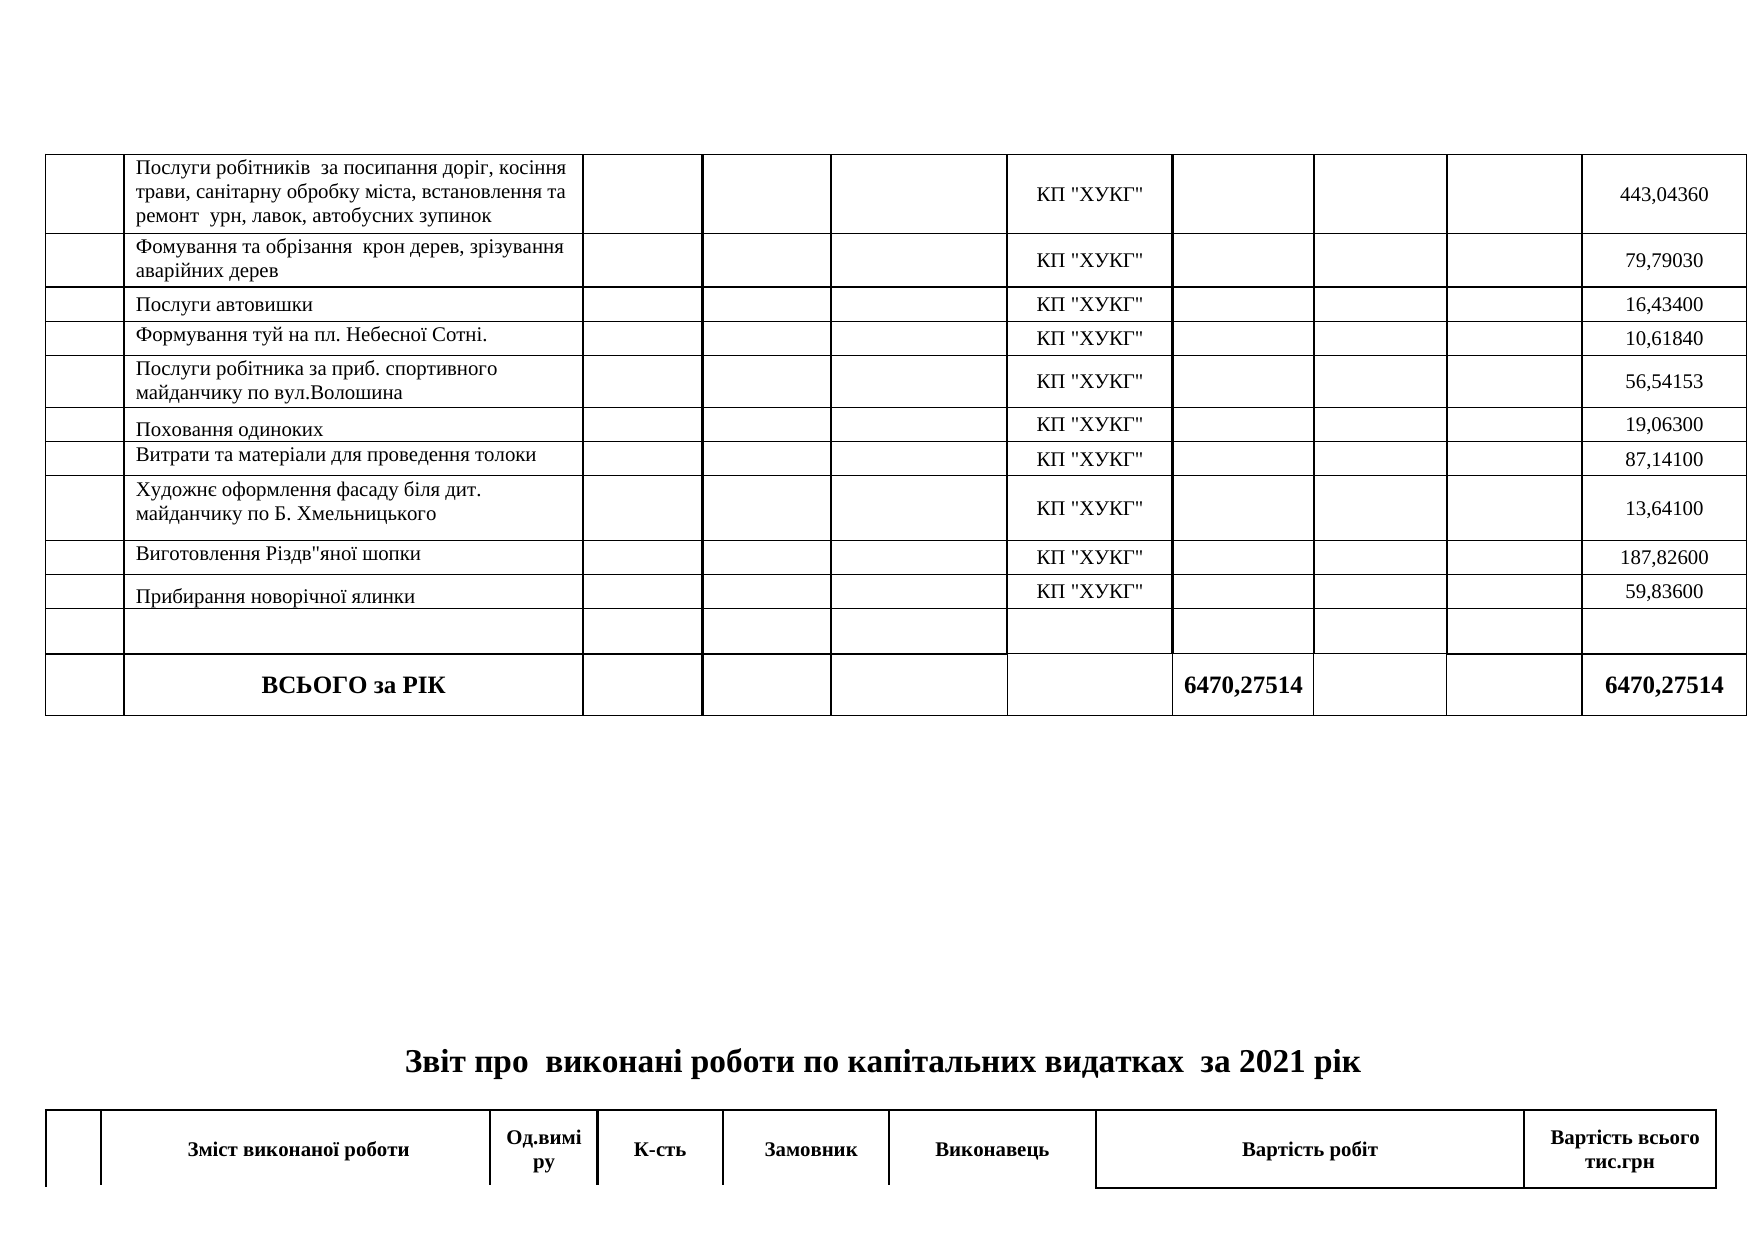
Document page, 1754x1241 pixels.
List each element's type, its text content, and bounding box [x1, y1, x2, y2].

table_cell [1448, 575, 1581, 608]
table_cell [704, 476, 830, 539]
table_cell Художнє оформлення фасаду біля дит. майданчику по Б. Хмельницького [125, 476, 582, 539]
text Звіт про виконані роботи по капітальних видатках за 2021 рік [47, 1042, 1718, 1080]
table_cell [1008, 654, 1172, 715]
table_cell [1315, 609, 1446, 652]
table_cell [1448, 356, 1581, 407]
table_cell КП "ХУКГ" [1008, 408, 1171, 441]
table_cell [1315, 322, 1446, 355]
table_cell [704, 288, 830, 321]
table_cell [1174, 356, 1313, 407]
table_cell [1174, 442, 1313, 475]
table_cell [704, 234, 830, 286]
table_cell 19,06300 [1583, 408, 1746, 441]
table_cell [1315, 541, 1446, 574]
table_cell 6470,27514 [1173, 654, 1313, 715]
table_header Замовник [723, 1111, 889, 1187]
table_cell [1315, 575, 1446, 608]
table_cell [46, 541, 123, 574]
table_cell [832, 609, 1006, 652]
table_cell [704, 356, 830, 407]
table_cell [1448, 234, 1581, 286]
table_cell [1447, 655, 1581, 715]
table_cell [832, 408, 1006, 441]
table_header [47, 1111, 101, 1187]
table_cell [1448, 408, 1581, 441]
table_cell [46, 234, 123, 286]
table_cell [1448, 476, 1581, 539]
table_cell 56,54153 [1583, 356, 1746, 407]
table_cell Послуги робітника за приб. спортивного майданчику по вул.Волошина [125, 356, 582, 407]
table_cell [832, 288, 1006, 321]
table_cell [1174, 288, 1313, 321]
table_cell [1008, 609, 1171, 652]
table_cell КП "ХУКГ" [1008, 322, 1171, 355]
table_cell 13,64100 [1583, 476, 1746, 539]
table_cell КП "ХУКГ" [1008, 155, 1171, 233]
table_cell [832, 655, 1007, 715]
table_cell [584, 442, 701, 475]
table_cell [832, 322, 1006, 355]
table_cell [46, 575, 123, 608]
table_cell Послуги автовишки [125, 288, 582, 321]
table_cell 6470,27514 [1583, 655, 1746, 715]
table_cell [704, 322, 830, 355]
table_cell [1315, 442, 1446, 475]
table_cell [46, 356, 123, 407]
table_cell [1315, 288, 1446, 321]
table_cell [1174, 234, 1313, 286]
table_header Зміст виконаної роботи [101, 1111, 490, 1187]
table_cell [1448, 541, 1581, 574]
table_cell [46, 609, 123, 652]
table_cell 187,82600 [1583, 541, 1746, 574]
table_cell КП "ХУКГ" [1008, 442, 1171, 475]
table_cell [832, 476, 1006, 539]
table_cell [704, 541, 830, 574]
table_cell КП "ХУКГ" [1008, 356, 1171, 407]
table_cell [46, 476, 123, 539]
table_cell [584, 155, 701, 233]
table_cell [1315, 476, 1446, 539]
table_cell Фомування та обрізання крон дерев, зрізування аварійних дерев [125, 234, 582, 286]
table_cell [1174, 476, 1313, 539]
table_cell [704, 155, 830, 233]
table_cell 443,04360 [1583, 155, 1746, 233]
table_cell [1315, 408, 1446, 441]
table_cell [584, 288, 701, 321]
table_cell [1448, 322, 1581, 355]
table_cell [584, 234, 701, 286]
table_cell [832, 442, 1006, 475]
table_cell [1174, 541, 1313, 574]
table_cell 10,61840 [1583, 322, 1746, 355]
table_cell [1448, 288, 1581, 321]
table_header Виконавець [889, 1111, 1095, 1187]
table_cell Прибирання новорічної ялинки [125, 575, 582, 608]
table_cell [125, 609, 582, 652]
table_cell КП "ХУКГ" [1008, 476, 1171, 539]
table_cell [1315, 234, 1446, 286]
table_cell Витрати та матеріали для проведення толоки [125, 442, 582, 475]
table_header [1525, 1111, 1715, 1187]
table_header Вартість робіт [1097, 1111, 1523, 1187]
table_cell Виготовлення Різдв"яної шопки [125, 541, 582, 574]
table_cell [832, 541, 1006, 574]
table_cell 79,79030 [1583, 234, 1746, 286]
table_cell [704, 655, 830, 715]
table_cell [46, 655, 123, 715]
table_cell [704, 609, 830, 652]
table_cell [46, 408, 123, 441]
table_cell [1448, 442, 1581, 475]
table_cell [704, 442, 830, 475]
table_cell [584, 609, 701, 652]
table_cell Поховання одиноких [125, 408, 582, 441]
table_cell [584, 408, 701, 441]
table_cell [46, 322, 123, 355]
table_cell [704, 575, 830, 608]
table_cell КП "ХУКГ" [1008, 541, 1171, 574]
table_cell [584, 575, 701, 608]
table_cell [1174, 322, 1313, 355]
table_cell [1448, 609, 1581, 652]
table_cell 59,83600 [1583, 575, 1746, 608]
table_cell [704, 408, 830, 441]
table_cell КП "ХУКГ" [1008, 234, 1171, 286]
table_cell [584, 322, 701, 355]
table_cell [1174, 155, 1313, 233]
table_cell [46, 288, 123, 321]
table_cell [1448, 155, 1581, 233]
table_cell [1315, 356, 1446, 407]
table_cell КП "ХУКГ" [1008, 575, 1171, 608]
table_cell [832, 575, 1006, 608]
table_cell [1174, 575, 1313, 608]
table_cell [1314, 654, 1446, 715]
table_cell 16,43400 [1583, 288, 1746, 321]
table_cell [1174, 609, 1313, 652]
table_cell 87,14100 [1583, 442, 1746, 475]
table_cell [584, 655, 701, 715]
table_cell [46, 442, 123, 475]
table_cell Формування туй на пл. Небесної Сотні. [125, 322, 582, 355]
table_header К-сть [598, 1111, 723, 1187]
table_cell [584, 476, 701, 539]
table_header Од.виміру [490, 1111, 597, 1187]
table_cell [1315, 155, 1446, 233]
table_cell [832, 356, 1006, 407]
table_cell КП "ХУКГ" [1008, 288, 1171, 321]
table_cell [584, 356, 701, 407]
table_cell Послуги робітників за посипання доріг, косіння трави, санітарну обробку міста, встановлення та ремонт урн, лавок, автобусних зупинок [125, 155, 582, 233]
table_cell [1174, 408, 1313, 441]
table_cell ВСЬОГО за РІК [125, 655, 582, 715]
table_cell [584, 541, 701, 574]
table_cell [832, 234, 1006, 286]
table_cell [1583, 609, 1746, 652]
table_cell [832, 155, 1006, 233]
table_cell [46, 155, 123, 233]
